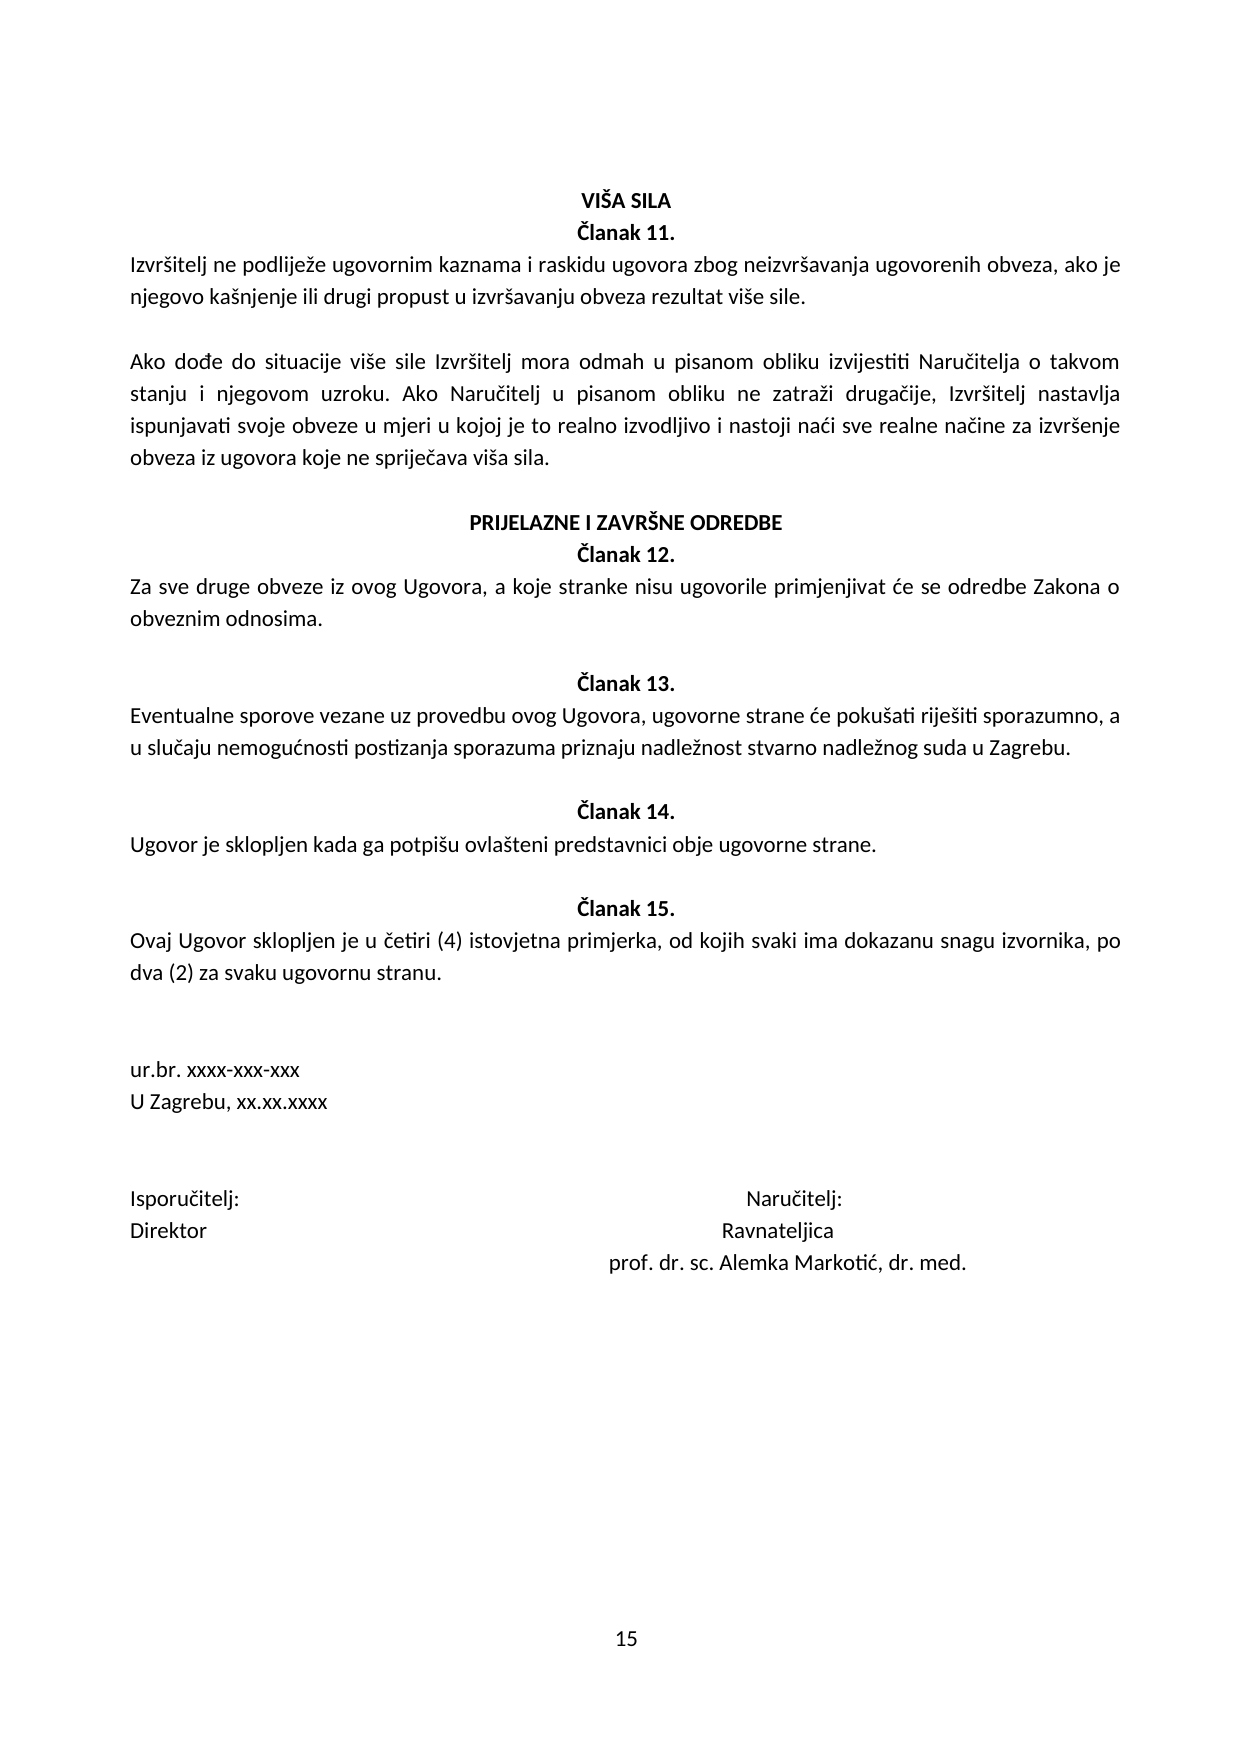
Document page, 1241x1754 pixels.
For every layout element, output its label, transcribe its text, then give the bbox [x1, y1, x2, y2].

text Isporučitelj: Naručitelj: [130, 1184, 1122, 1212]
text Eventualne sporove vezane uz provedbu ovog Ugovora, ugovorne strane će pokušati riješiti sporazumno, a u slučaju nemogućnosti postizanja sporazuma priznaju nadležnost stvarno nadležnog suda u Zagrebu. [130, 701, 1122, 761]
text U Zagrebu, xx.xx.xxxx [130, 1087, 1122, 1115]
text Direktor Ravnateljica [130, 1216, 1122, 1244]
text PRIJELAZNE I ZAVRŠNE ODREDBE [130, 508, 1122, 536]
text Članak 12. [130, 540, 1122, 568]
text VIŠA SILA [130, 186, 1122, 214]
text Članak 14. [130, 797, 1122, 826]
text Ugovor je sklopljen kada ga potpišu ovlašteni predstavnici obje ugovorne strane. [130, 830, 1122, 858]
text Ovaj Ugovor sklopljen je u četiri (4) istovjetna primjerka, od kojih svaki ima dokazanu snagu izvornika, po dva (2) za svaku ugovornu stranu. [130, 926, 1122, 986]
text Članak 11. [130, 218, 1122, 246]
text prof. dr. sc. Alemka Markotić, dr. med. [130, 1248, 1122, 1276]
text Izvršitelj ne podliježe ugovornim kaznama i raskidu ugovora zbog neizvršavanja ugovorenih obveza, ako je njegovo kašnjenje ili drugi propust u izvršavanju obveza rezultat više sile. [130, 250, 1122, 311]
text Ako dođe do situacije više sile Izvršitelj mora odmah u pisanom obliku izvijestiti Naručitelja o takvom stanju i njegovom uzroku. Ako Naručitelj u pisanom obliku ne zatraži drugačije, Izvršitelj nastavlja ispunjavati svoje obveze u mjeri u kojoj je to realno izvodljivo i nastoji naći sve realne načine za izvršenje obveza iz ugovora koje ne spriječava viša sila. [130, 347, 1122, 471]
text Za sve druge obveze iz ovog Ugovora, a koje stranke nisu ugovorile primjenjivat će se odredbe Zakona o obveznim odnosima. [130, 572, 1122, 632]
text Članak 15. [130, 894, 1122, 922]
text Članak 13. [130, 669, 1122, 697]
text ur.br. xxxx-xxx-xxx [130, 1055, 1122, 1083]
